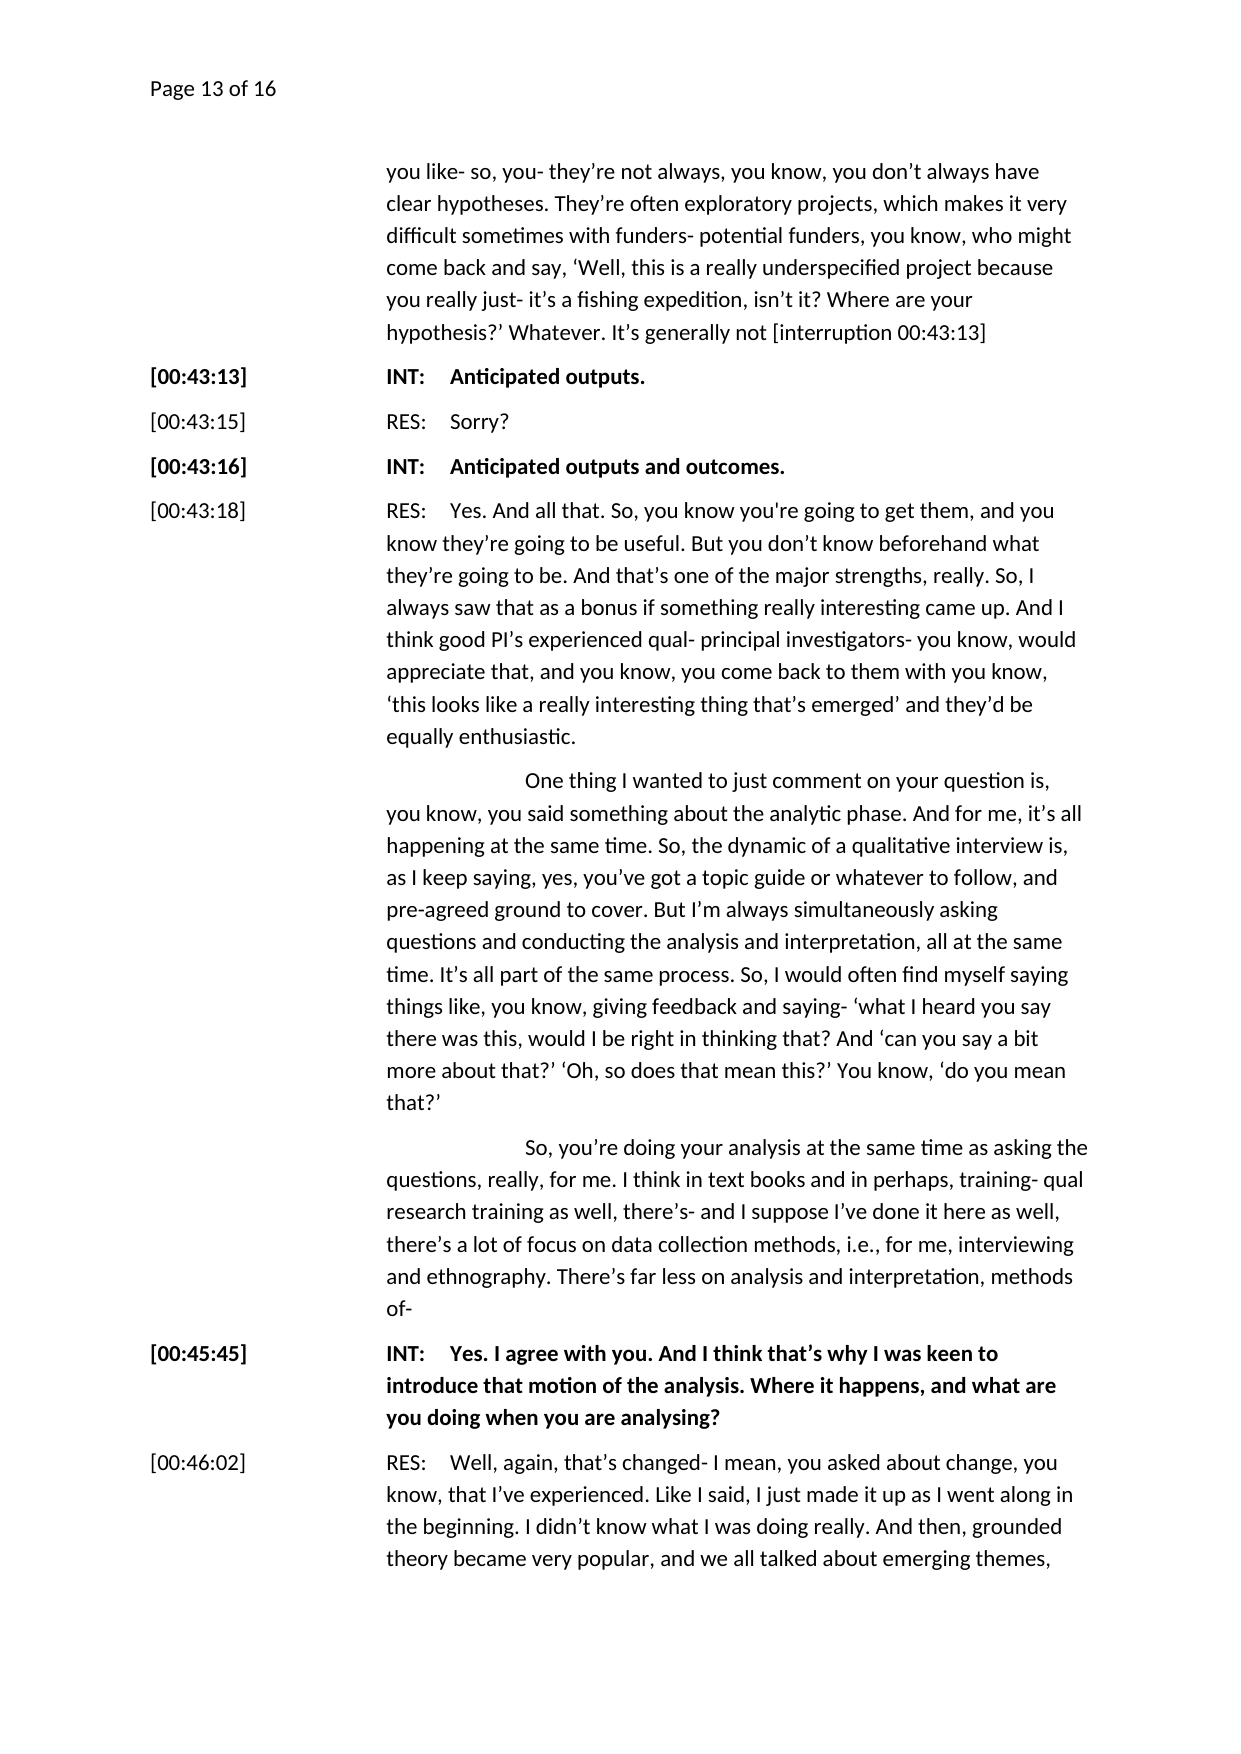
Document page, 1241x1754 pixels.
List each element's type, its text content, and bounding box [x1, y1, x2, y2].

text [150, 1448, 1090, 1572]
text [00:43:16] INT: Anticipated outputs and outcomes. [150, 452, 1090, 480]
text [150, 157, 1090, 346]
text [00:43:15] RES: Sorry? [150, 407, 1090, 435]
text So, you’re doing your analysis at the same time as asking the questions, really, for me. I think in text books and in perhaps, training- qual research training as well, there’s- and I suppose I’ve done it here as well, there’s a lot of focus on data collection methods, i.e., for me, interviewing and ethnography. There’s far less on analysis and interpretation, methods of- [150, 1133, 1090, 1322]
text [00:43:18] RES: Yes. And all that. So, you know you're going to get them, and you know they’re going to be useful. But you don’t know beforehand what they’re going to be. And that’s one of the major strengths, really. So, I always saw that as a bonus if something really interesting came up. And I think good PI’s experienced qual- principal investigators- you know, would appreciate that, and you know, you come back to them with you know, ‘this looks like a really interesting thing that’s emerged’ and they’d be equally enthusiastic. [150, 497, 1090, 750]
text [00:45:45] INT: Yes. I agree with you. And I think that’s why I was keen to introduce that motion of the analysis. Where it happens, and what are you doing when you are analysing? [150, 1339, 1090, 1431]
text [00:43:13] INT: Anticipated outputs. [150, 362, 1090, 391]
text One thing I wanted to just comment on your question is, you know, you said something about the analytic phase. And for me, it’s all happening at the same time. So, the dynamic of a qualitative interview is, as I keep saying, yes, you’ve got a topic guide or whatever to follow, and pre-agreed ground to cover. But I’m always simultaneously asking questions and conducting the analysis and interpretation, all at the same time. It’s all part of the same process. So, I would often find myself saying things like, you know, giving feedback and saying- ‘what I heard you say there was this, would I be right in thinking that? And ‘can you say a bit more about that?’ ‘Oh, so does that mean this?’ You know, ‘do you mean that?’ [150, 767, 1090, 1116]
